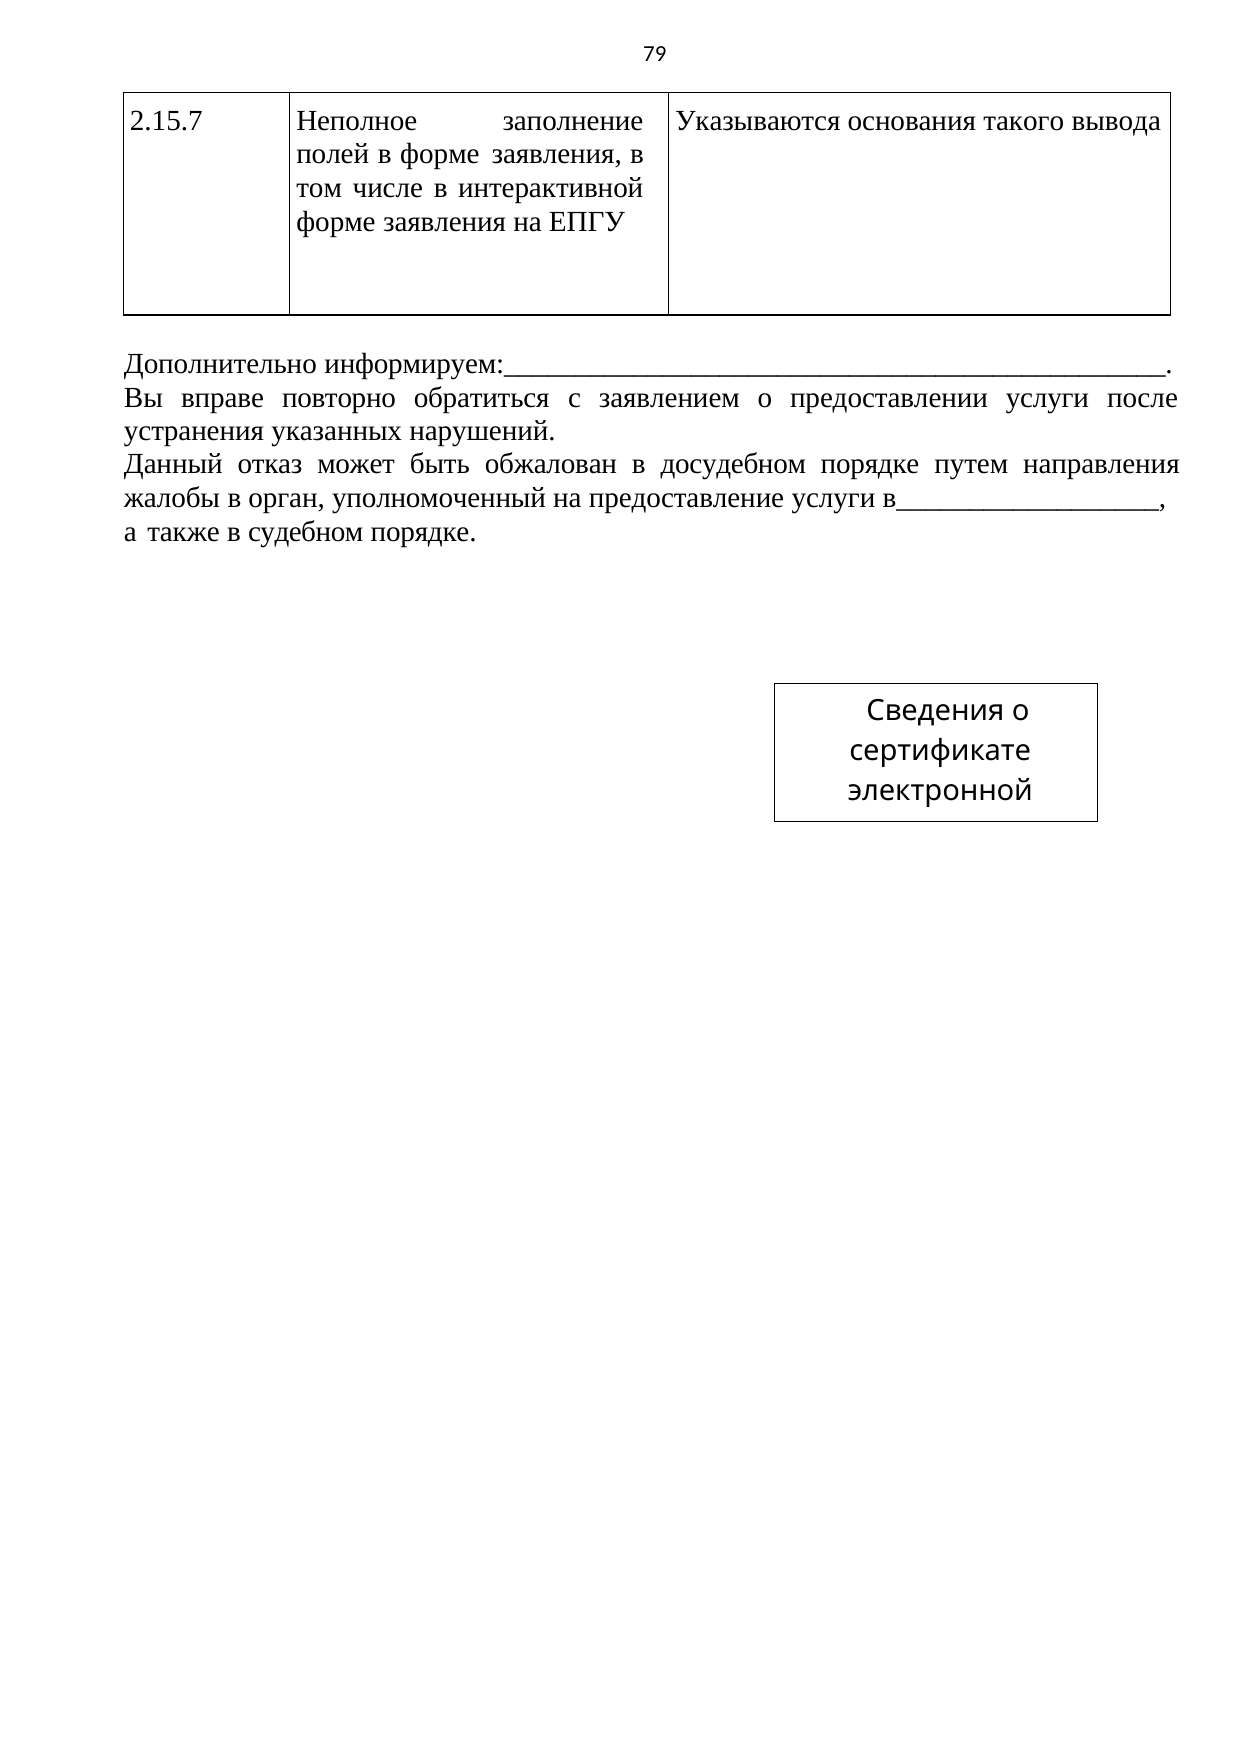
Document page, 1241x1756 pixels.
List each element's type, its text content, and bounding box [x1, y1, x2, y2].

text Дополнительно информируем:______________________________________________. [124, 348, 1196, 380]
table_cell Неполное заполнение полей в форме заявления, в том числе в интерактивной форме заявления на ЕПГУ [290, 93, 668, 314]
text жалобы в орган, уполномоченный на предоставление услуги в__________________, а также в судебном порядке. [124, 480, 1185, 547]
text Данный отказ может быть обжалован в досудебном порядке путем направления [124, 447, 1196, 480]
text Вы вправе повторно обратиться c заявлением о предоставлении услуги после устранения указанных нарушений. [124, 380, 1184, 447]
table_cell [669, 93, 1170, 314]
table_cell 2.15.7 [124, 93, 289, 314]
